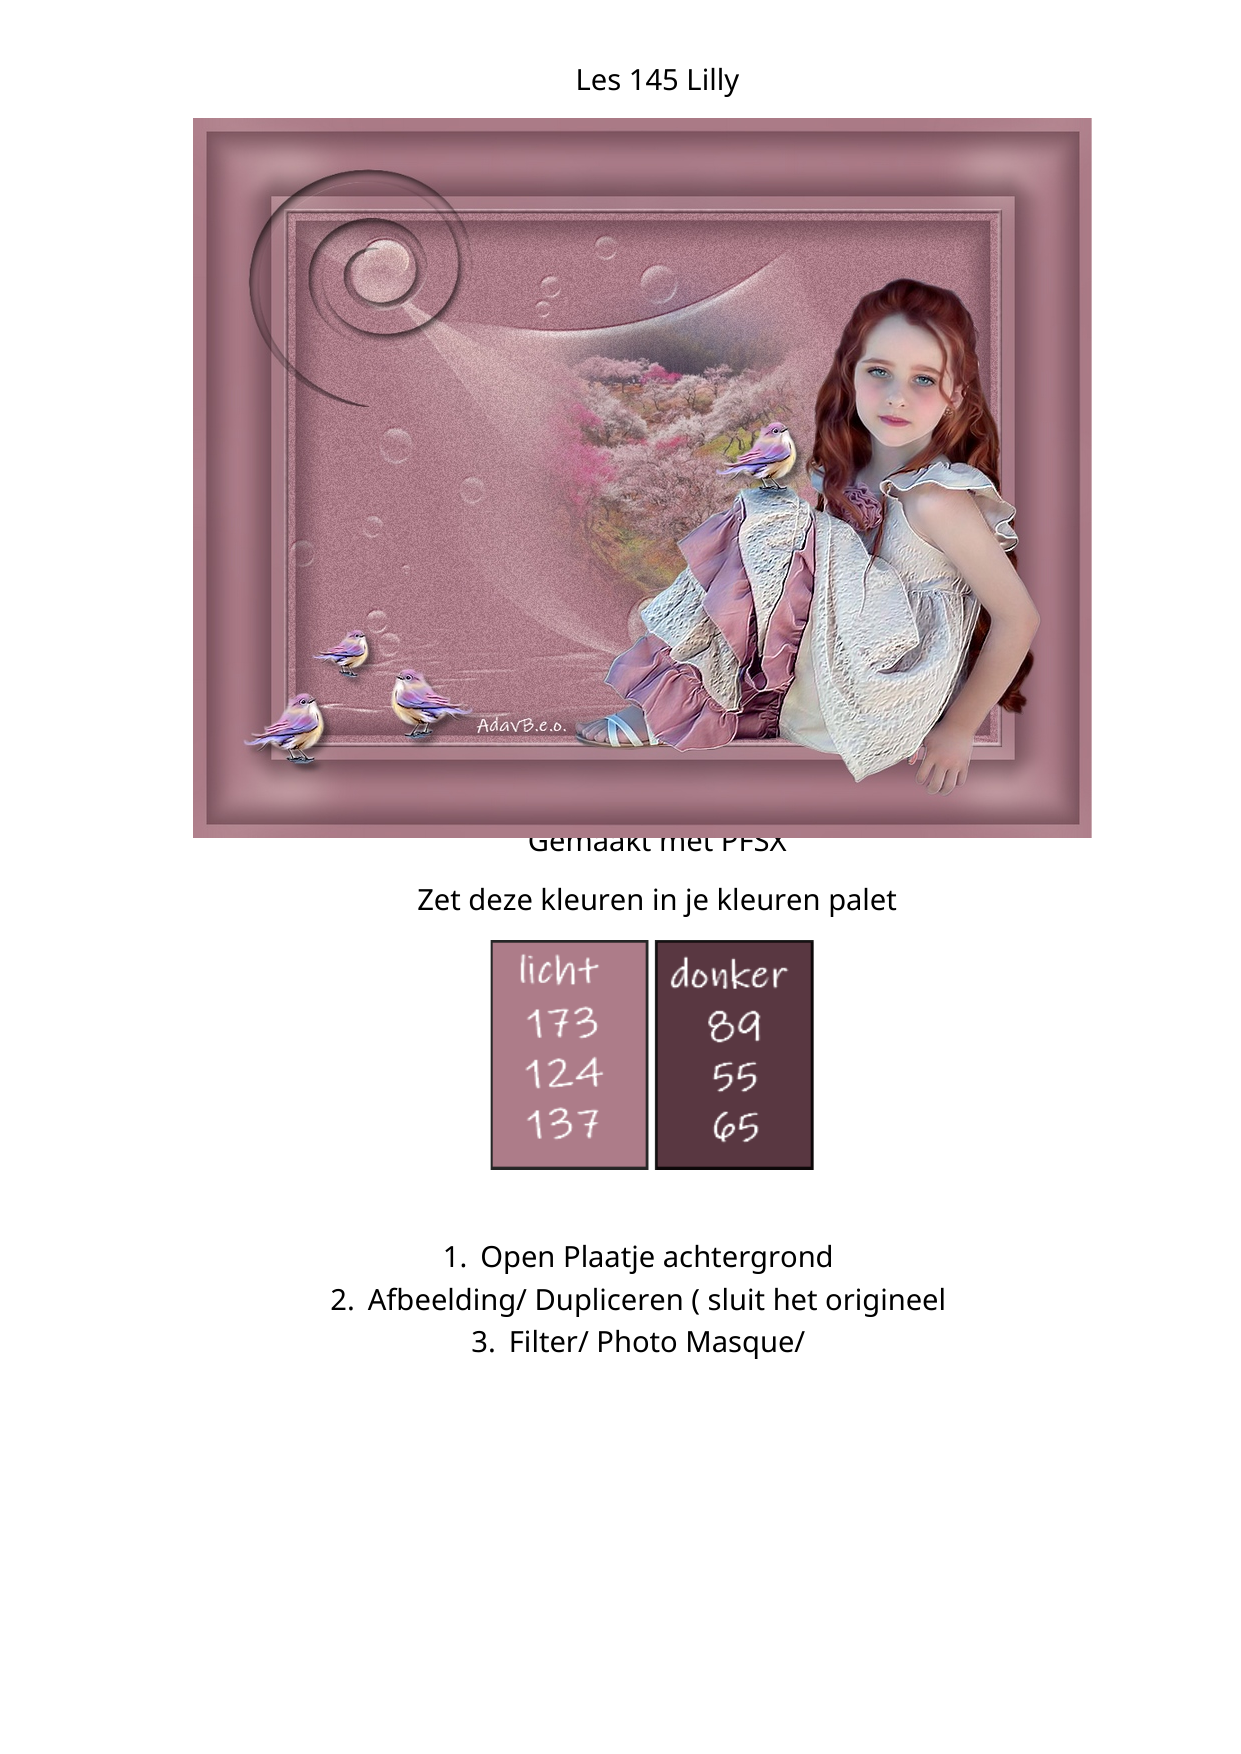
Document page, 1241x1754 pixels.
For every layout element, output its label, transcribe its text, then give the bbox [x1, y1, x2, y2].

text Zet deze kleuren in je kleuren palet [148, 879, 1167, 919]
list Open Plaatje achtergrond [110, 1236, 1167, 1276]
picture [490, 940, 814, 1170]
text Gemaakt met PFSX [148, 820, 1167, 859]
text Les 145 Lilly [148, 59, 1167, 99]
list Filter/ Photo Masque/ [110, 1322, 1167, 1361]
picture [193, 118, 1092, 838]
list Afbeelding/ Dupliceren ( sluit het origineel [110, 1279, 1167, 1319]
